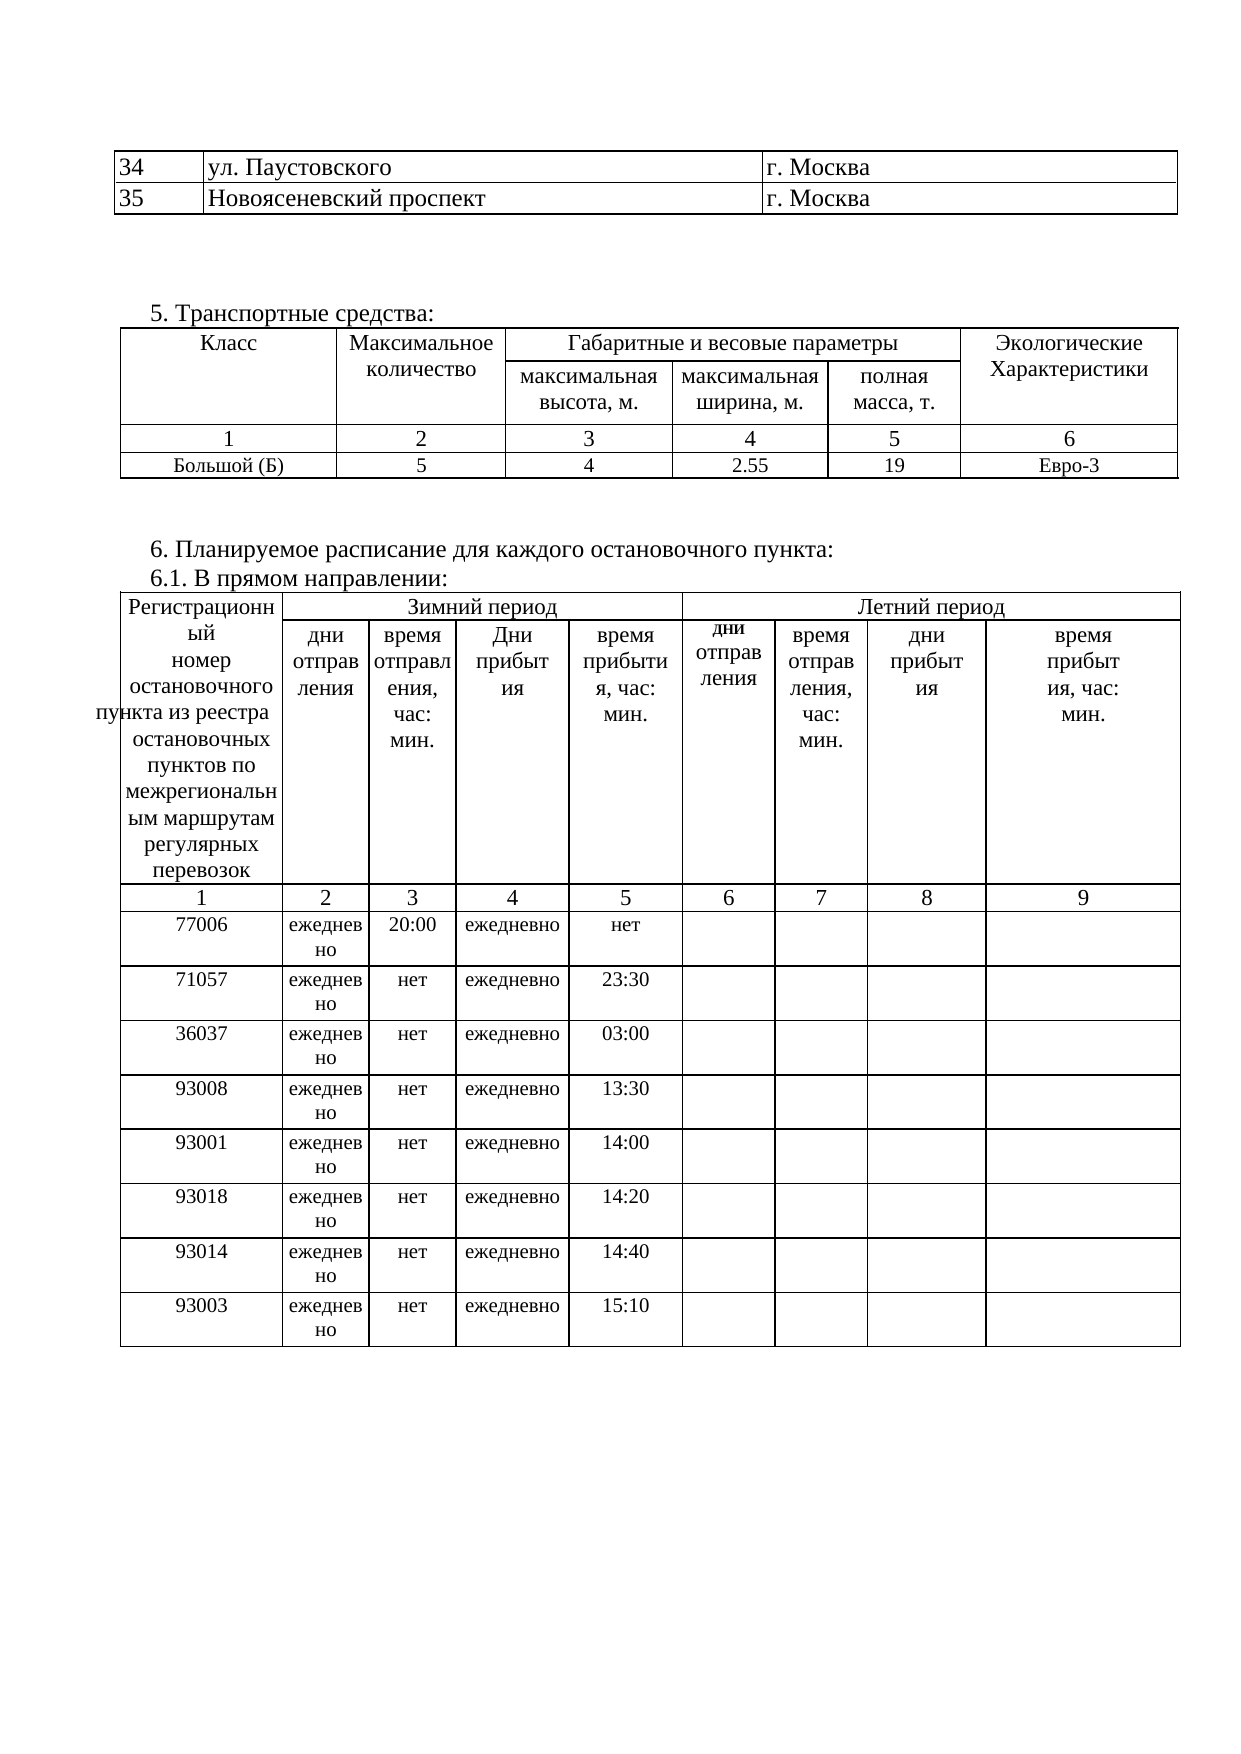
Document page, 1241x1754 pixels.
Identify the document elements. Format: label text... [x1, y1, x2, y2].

table_cell 3 [370, 885, 455, 911]
table_header Максимальное количество [337, 329, 505, 424]
table_cell [868, 1239, 985, 1291]
table_cell 34 [115, 152, 203, 181]
table_cell ежедневно [283, 1021, 368, 1074]
table_cell Новоясеневский проспект [204, 183, 762, 213]
table_cell г. Москва [763, 152, 1177, 181]
table_cell 9 [987, 885, 1180, 911]
table_cell [683, 1239, 774, 1291]
table_cell 14:40 [570, 1239, 682, 1291]
table_cell 19 [829, 453, 960, 477]
table_cell максимальная высота, м. [506, 362, 672, 424]
table_cell 3 [506, 425, 672, 452]
table_cell [776, 1021, 867, 1074]
table_cell [868, 1021, 985, 1074]
table_cell время отправ ления, час: мин. [776, 621, 867, 883]
table_cell 93018 [121, 1184, 282, 1237]
table_cell ежедневно [457, 1076, 568, 1128]
table_cell 5 [570, 885, 682, 911]
table_cell [987, 1293, 1180, 1346]
table_cell время прибыти я, час: мин. [570, 621, 682, 883]
table_header Класс [121, 329, 336, 424]
table_cell ул. Паустовского [204, 152, 762, 181]
table_cell ежедневно [283, 1130, 368, 1183]
table_cell 5 [337, 453, 505, 477]
table_cell [987, 1239, 1180, 1291]
table_cell 2 [283, 885, 368, 911]
text 6. Планируемое расписание для каждого остановочного пункта: [150, 534, 1090, 563]
table_cell [987, 1076, 1180, 1128]
table_cell ежедневно [457, 1293, 568, 1346]
table_cell нет [370, 1184, 455, 1237]
table_cell [868, 1293, 985, 1346]
table_cell 6 [683, 885, 774, 911]
table_cell [776, 1130, 867, 1183]
table_cell [683, 967, 774, 1019]
table_cell ежедневно [283, 967, 368, 1019]
table_cell нет [370, 1239, 455, 1291]
table_cell 4 [457, 885, 568, 911]
table_cell [987, 1021, 1180, 1074]
table_header Летний период [683, 593, 1180, 619]
table_cell ежедневно [457, 967, 568, 1019]
table_cell нет [370, 1076, 455, 1128]
table_cell 8 [868, 885, 985, 911]
table_cell ежедневно [283, 1293, 368, 1346]
table_cell Евро-3 [961, 453, 1177, 477]
table_cell нет [370, 1293, 455, 1346]
table_cell ежедневно [457, 912, 568, 965]
table_header Габаритные и весовые параметры [506, 329, 960, 360]
table_cell 13:30 [570, 1076, 682, 1128]
table_cell [683, 1184, 774, 1237]
table_cell [868, 967, 985, 1019]
table_cell 2.55 [673, 453, 827, 477]
table_cell ежедневно [457, 1239, 568, 1291]
table_cell полная масса, т. [829, 362, 960, 424]
table_cell [683, 1293, 774, 1346]
table_cell 93003 [121, 1293, 282, 1346]
table_cell ежедневно [457, 1021, 568, 1074]
table_cell 5 [829, 425, 960, 452]
table_cell ежедневно [283, 912, 368, 965]
table_cell [987, 912, 1180, 965]
table_cell 93001 [121, 1130, 282, 1183]
table_cell 2 [337, 425, 505, 452]
table_cell [683, 1076, 774, 1128]
table_cell [987, 1184, 1180, 1237]
table_cell 6 [961, 425, 1177, 452]
text 5. Транспортные средства: [150, 298, 1090, 327]
table_cell ежедневно [457, 1184, 568, 1237]
table_cell 1 [121, 885, 282, 911]
table_cell ежедневно [283, 1076, 368, 1128]
table_cell ежедневно [457, 1130, 568, 1183]
table_cell 14:00 [570, 1130, 682, 1183]
table_header Экологические Характеристики [961, 329, 1177, 424]
table_cell 03:00 [570, 1021, 682, 1074]
table_cell время отправл ения, час: мин. [370, 621, 455, 883]
table_cell 23:30 [570, 967, 682, 1019]
table_cell 4 [673, 425, 827, 452]
table_cell [776, 1239, 867, 1291]
table_header Регистрационный номер остановочного пункта из реестра остановочных пунктов по межрегиональным маршрутам регулярных перевозок [121, 593, 282, 883]
table_cell [868, 912, 985, 965]
table_cell 71057 [121, 967, 282, 1019]
table_cell ДНИ отправ ления [683, 621, 774, 883]
table_cell нет [370, 1130, 455, 1183]
table_cell [683, 1021, 774, 1074]
table_cell 4 [506, 453, 672, 477]
table_cell 1 [121, 425, 336, 452]
text 6.1. В прямом направлении: [150, 563, 1090, 591]
table_cell [987, 967, 1180, 1019]
table_cell [776, 912, 867, 965]
table_cell Большой (Б) [121, 453, 336, 477]
table_cell Дни прибыт ия [457, 621, 568, 883]
table_cell дни отправ ления [283, 621, 368, 883]
table_cell [987, 1130, 1180, 1183]
table_cell [868, 1184, 985, 1237]
table_cell 35 [115, 183, 203, 213]
table_cell г. Москва [763, 181, 1177, 213]
table_cell дни прибыт ия [868, 621, 985, 883]
table_cell 93008 [121, 1076, 282, 1128]
table_cell 20:00 [370, 912, 455, 965]
table_header Зимний период [283, 593, 682, 619]
table_cell 15:10 [570, 1293, 682, 1346]
table_cell 77006 [121, 912, 282, 965]
table_cell [776, 1184, 867, 1237]
table_cell [776, 1076, 867, 1128]
table_cell нет [570, 912, 682, 965]
table_cell ежедневно [283, 1239, 368, 1291]
table_cell [776, 1293, 867, 1346]
table_cell нет [370, 967, 455, 1019]
table_cell ежедневно [283, 1184, 368, 1237]
table_cell [868, 1076, 985, 1128]
table_cell время прибыт ия, час: мин. [987, 621, 1180, 883]
table_cell 7 [776, 885, 867, 911]
table_cell 36037 [121, 1021, 282, 1074]
table_cell максимальная ширина, м. [673, 362, 827, 424]
table_cell нет [370, 1021, 455, 1074]
table_cell [683, 1130, 774, 1183]
table_cell [868, 1130, 985, 1183]
table_cell 14:20 [570, 1184, 682, 1237]
table_cell [776, 967, 867, 1019]
table_cell 93014 [121, 1239, 282, 1291]
table_cell [683, 912, 774, 965]
